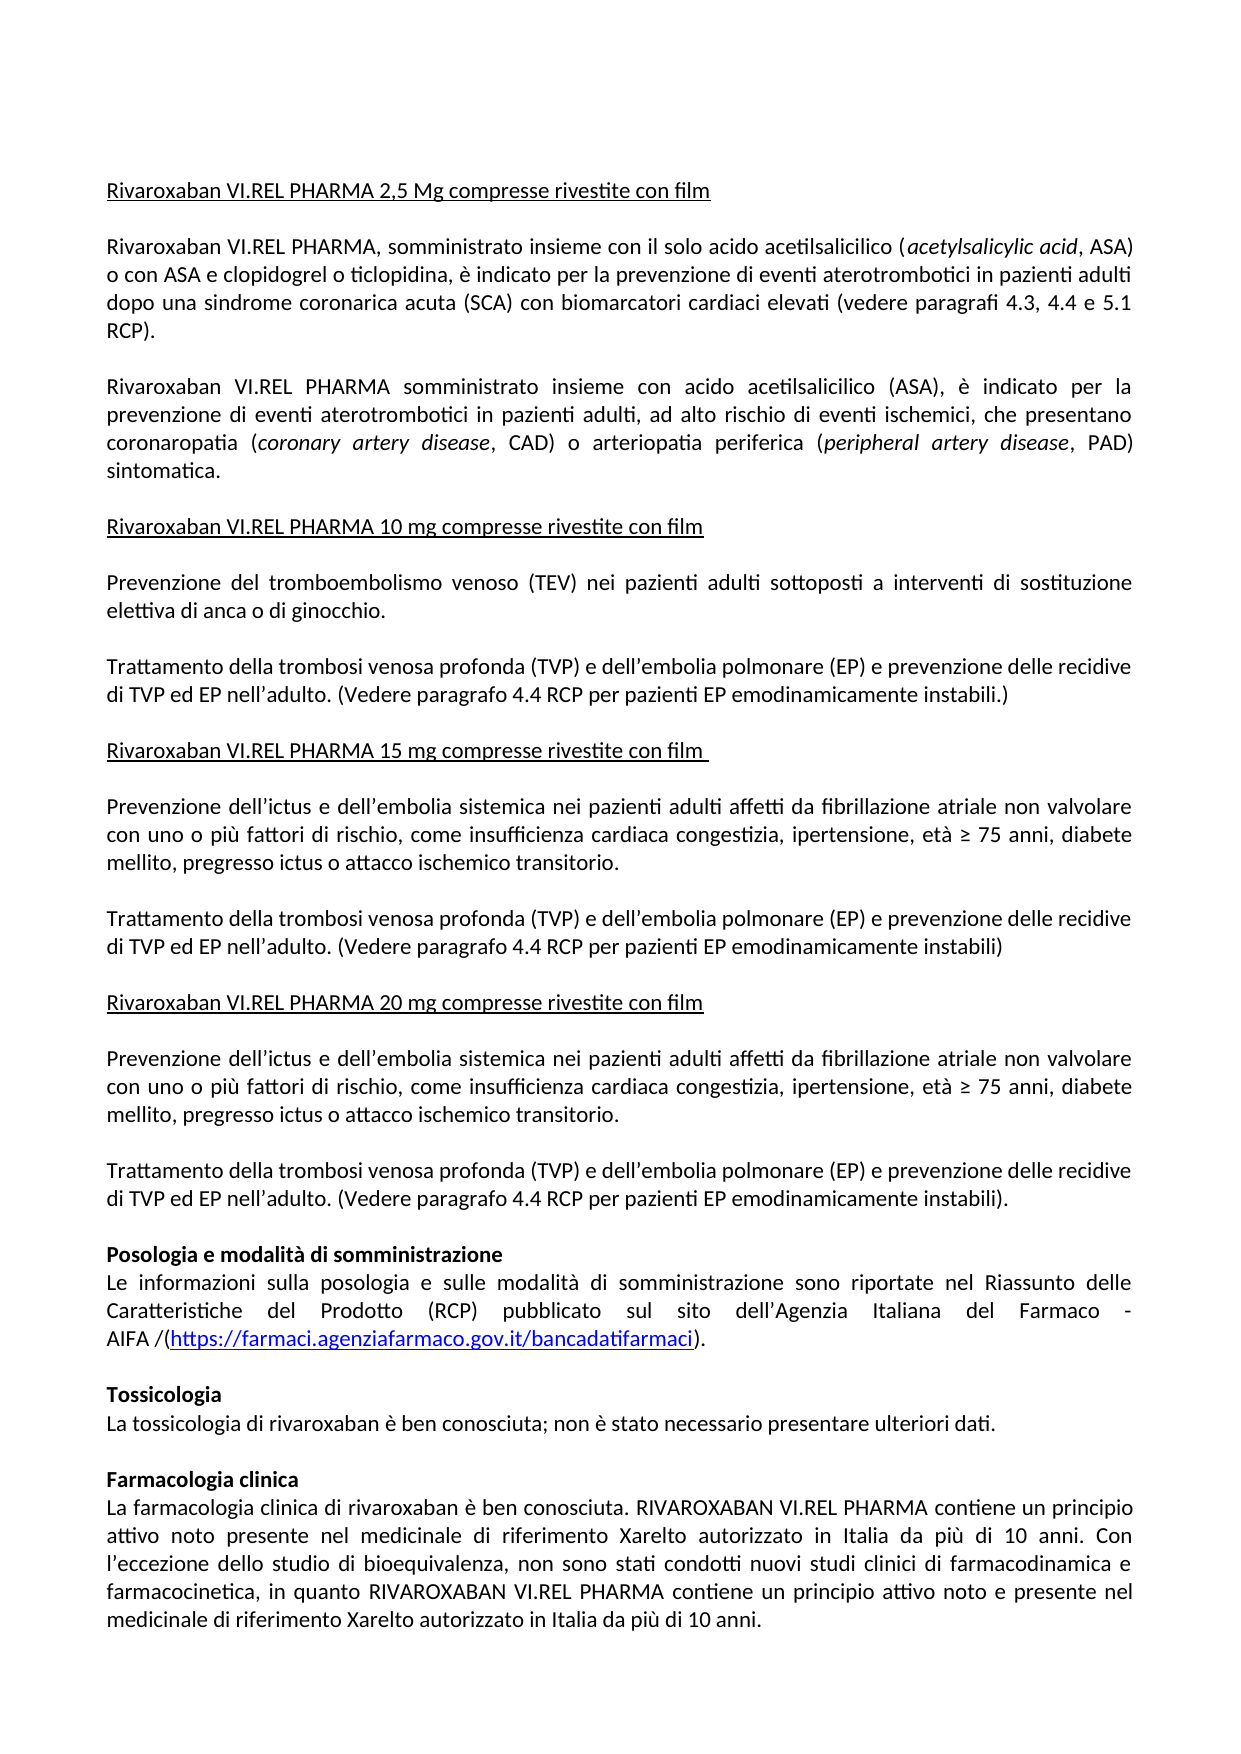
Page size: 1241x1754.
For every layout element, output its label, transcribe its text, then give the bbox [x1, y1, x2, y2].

text Prevenzione dell’ictus e dell’embolia sistemica nei pazienti adulti affetti da fibrillazione atriale non valvolare con uno o più fattori di rischio, come insufficienza cardiaca congestizia, ipertensione, età ≥ 75 anni, diabete mellito, pregresso ictus o attacco ischemico transitorio. [106, 792, 1134, 876]
text Rivaroxaban VI.REL PHARMA somministrato insieme con acido acetilsalicilico (ASA), è indicato per la prevenzione di eventi aterotrombotici in pazienti adulti, ad alto rischio di eventi ischemici, che presentano coronaropatia (coronary artery disease, CAD) o arteriopatia periferica (peripheral artery disease, PAD) sintomatica. [106, 372, 1134, 484]
text Prevenzione dell’ictus e dell’embolia sistemica nei pazienti adulti affetti da fibrillazione atriale non valvolare con uno o più fattori di rischio, come insufficienza cardiaca congestizia, ipertensione, età ≥ 75 anni, diabete mellito, pregresso ictus o attacco ischemico transitorio. [106, 1044, 1134, 1128]
text Trattamento della trombosi venosa profonda (TVP) e dell’embolia polmonare (EP) e prevenzione delle recidive di TVP ed EP nell’adulto. (Vedere paragrafo 4.4 RCP per pazienti EP emodinamicamente instabili) [106, 904, 1134, 960]
text La tossicologia di rivaroxaban è ben conosciuta; non è stato necessario presentare ulteriori dati. [106, 1409, 1133, 1437]
text Trattamento della trombosi venosa profonda (TVP) e dell’embolia polmonare (EP) e prevenzione delle recidive di TVP ed EP nell’adulto. (Vedere paragrafo 4.4 RCP per pazienti EP emodinamicamente instabili). [106, 1156, 1134, 1212]
text Le informazioni sulla posologia e sulle modalità di somministrazione sono riportate nel Riassunto delle Caratteristiche del Prodotto (RCP) pubblicato sul sito dell’Agenzia Italiana del Farmaco - AIFA /(https://farmaci.agenziafarmaco.gov.it/bancadatifarmaci). [106, 1268, 1133, 1353]
text Rivaroxaban VI.REL PHARMA, somministrato insieme con il solo acido acetilsalicilico (acetylsalicylic acid, ASA) o con ASA e clopidogrel o ticlopidina, è indicato per la prevenzione di eventi aterotrombotici in pazienti adulti dopo una sindrome coronarica acuta (SCA) con biomarcatori cardiaci elevati (vedere paragrafi 4.3, 4.4 e 5.1 RCP). [106, 232, 1134, 344]
text Rivaroxaban VI.REL PHARMA 10 mg compresse rivestite con film [106, 512, 1134, 540]
text Trattamento della trombosi venosa profonda (TVP) e dell’embolia polmonare (EP) e prevenzione delle recidive di TVP ed EP nell’adulto. (Vedere paragrafo 4.4 RCP per pazienti EP emodinamicamente instabili.) [106, 652, 1134, 708]
text Tossicologia [106, 1381, 1133, 1409]
text La farmacologia clinica di rivaroxaban è ben conosciuta. RIVAROXABAN VI.REL PHARMA contiene un principio attivo noto presente nel medicinale di riferimento Xarelto autorizzato in Italia da più di 10 anni. Con l’eccezione dello studio di bioequivalenza, non sono stati condotti nuovi studi clinici di farmacodinamica e farmacocinetica, in quanto RIVAROXABAN VI.REL PHARMA contiene un principio attivo noto e presente nel medicinale di riferimento Xarelto autorizzato in Italia da più di 10 anni. [106, 1493, 1134, 1633]
text Rivaroxaban VI.REL PHARMA 15 mg compresse rivestite con film [106, 736, 1134, 764]
text Rivaroxaban VI.REL PHARMA 20 mg compresse rivestite con film [106, 988, 1134, 1016]
text Prevenzione del tromboembolismo venoso (TEV) nei pazienti adulti sottoposti a interventi di sostituzione elettiva di anca o di ginocchio. [106, 568, 1134, 624]
text Farmacologia clinica [106, 1465, 1133, 1493]
text Posologia e modalità di somministrazione [106, 1241, 1133, 1268]
text Rivaroxaban VI.REL PHARMA 2,5 Mg compresse rivestite con film [106, 176, 1134, 204]
